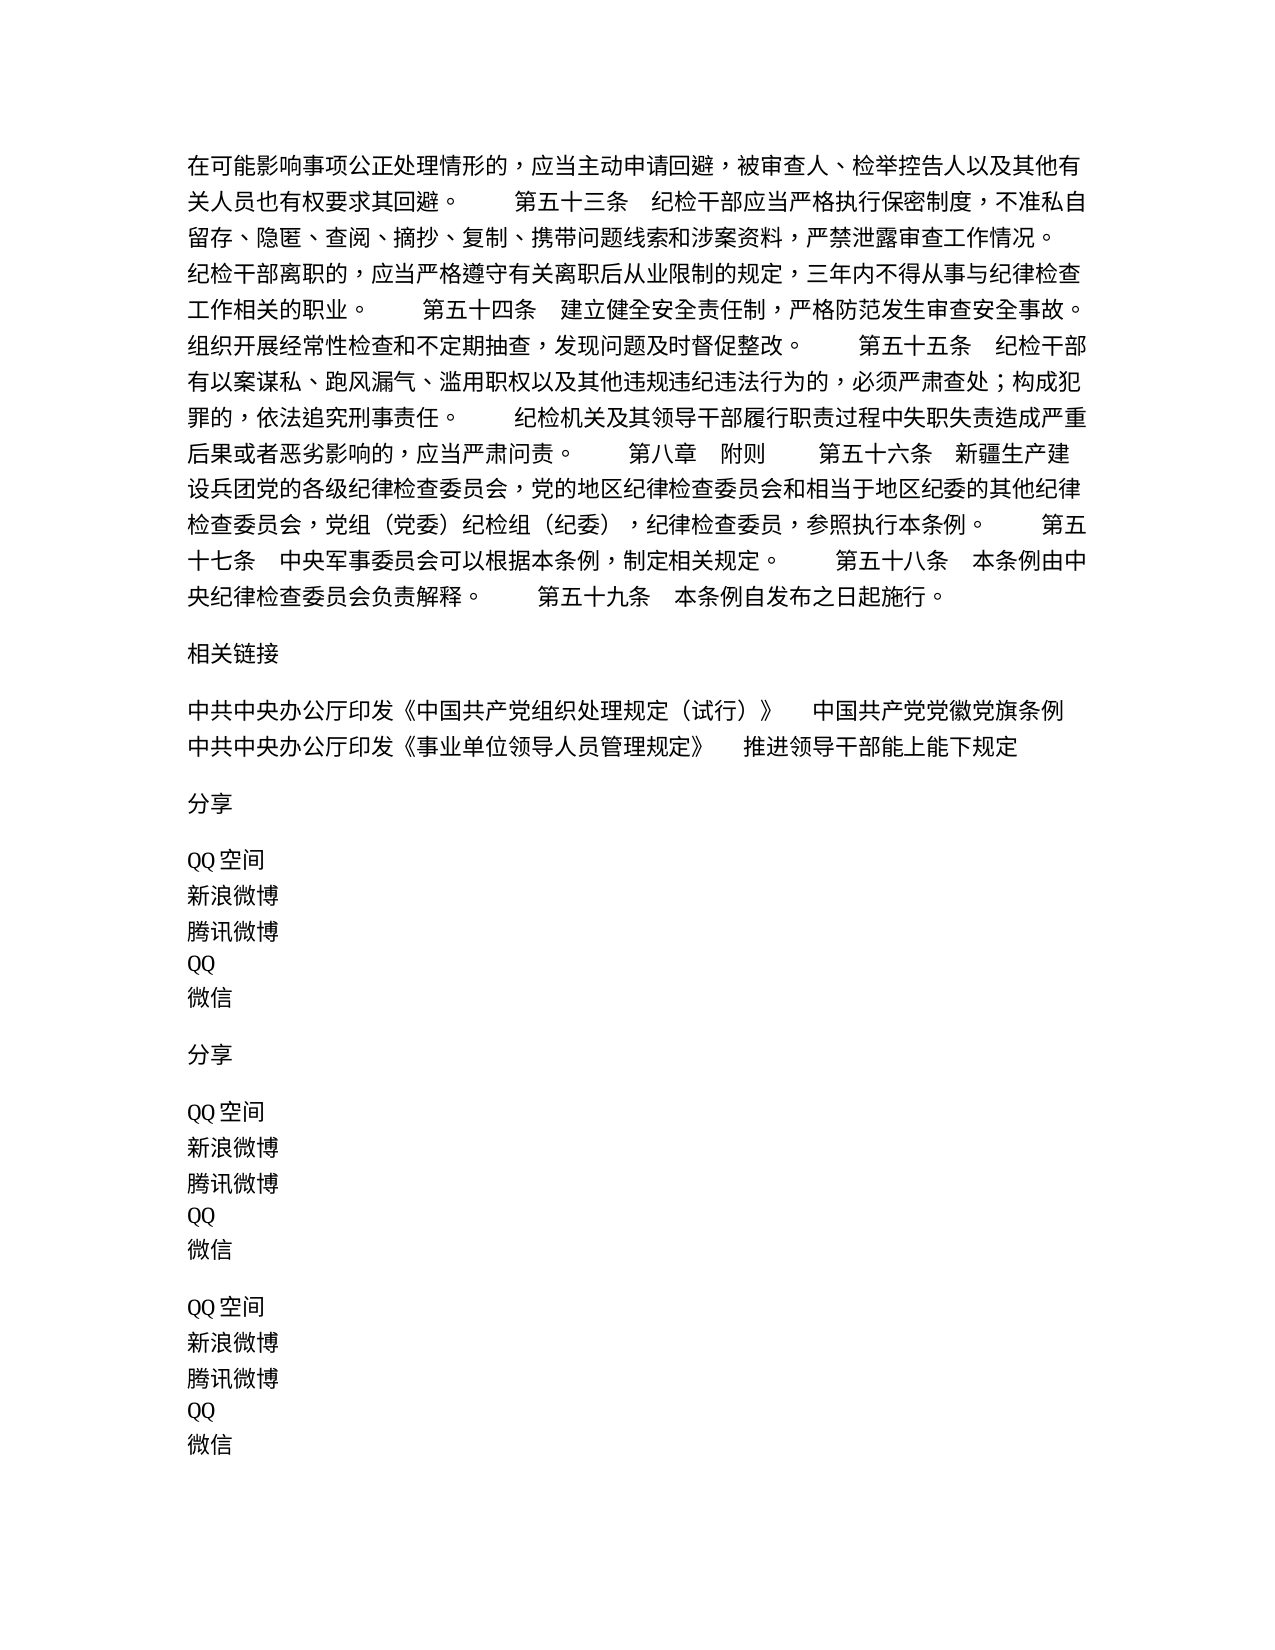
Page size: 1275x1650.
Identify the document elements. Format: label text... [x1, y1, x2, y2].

text QQ空间 新浪微博 腾讯微博 QQ 微信 [187, 844, 1087, 1013]
text 分享 [187, 787, 1087, 819]
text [187, 1291, 1087, 1460]
text 相关链接 [187, 638, 1087, 669]
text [187, 150, 1087, 612]
text QQ空间 新浪微博 腾讯微博 QQ 微信 [187, 1096, 1087, 1265]
text 中共中央办公厅印发《中国共产党组织处理规定（试行）》 中国共产党党徽党旗条例 中共中央办公厅印发《事业单位领导人员管理规定》 推进领导干部能上能下规定 [187, 695, 1087, 762]
text 分享 [187, 1039, 1087, 1070]
